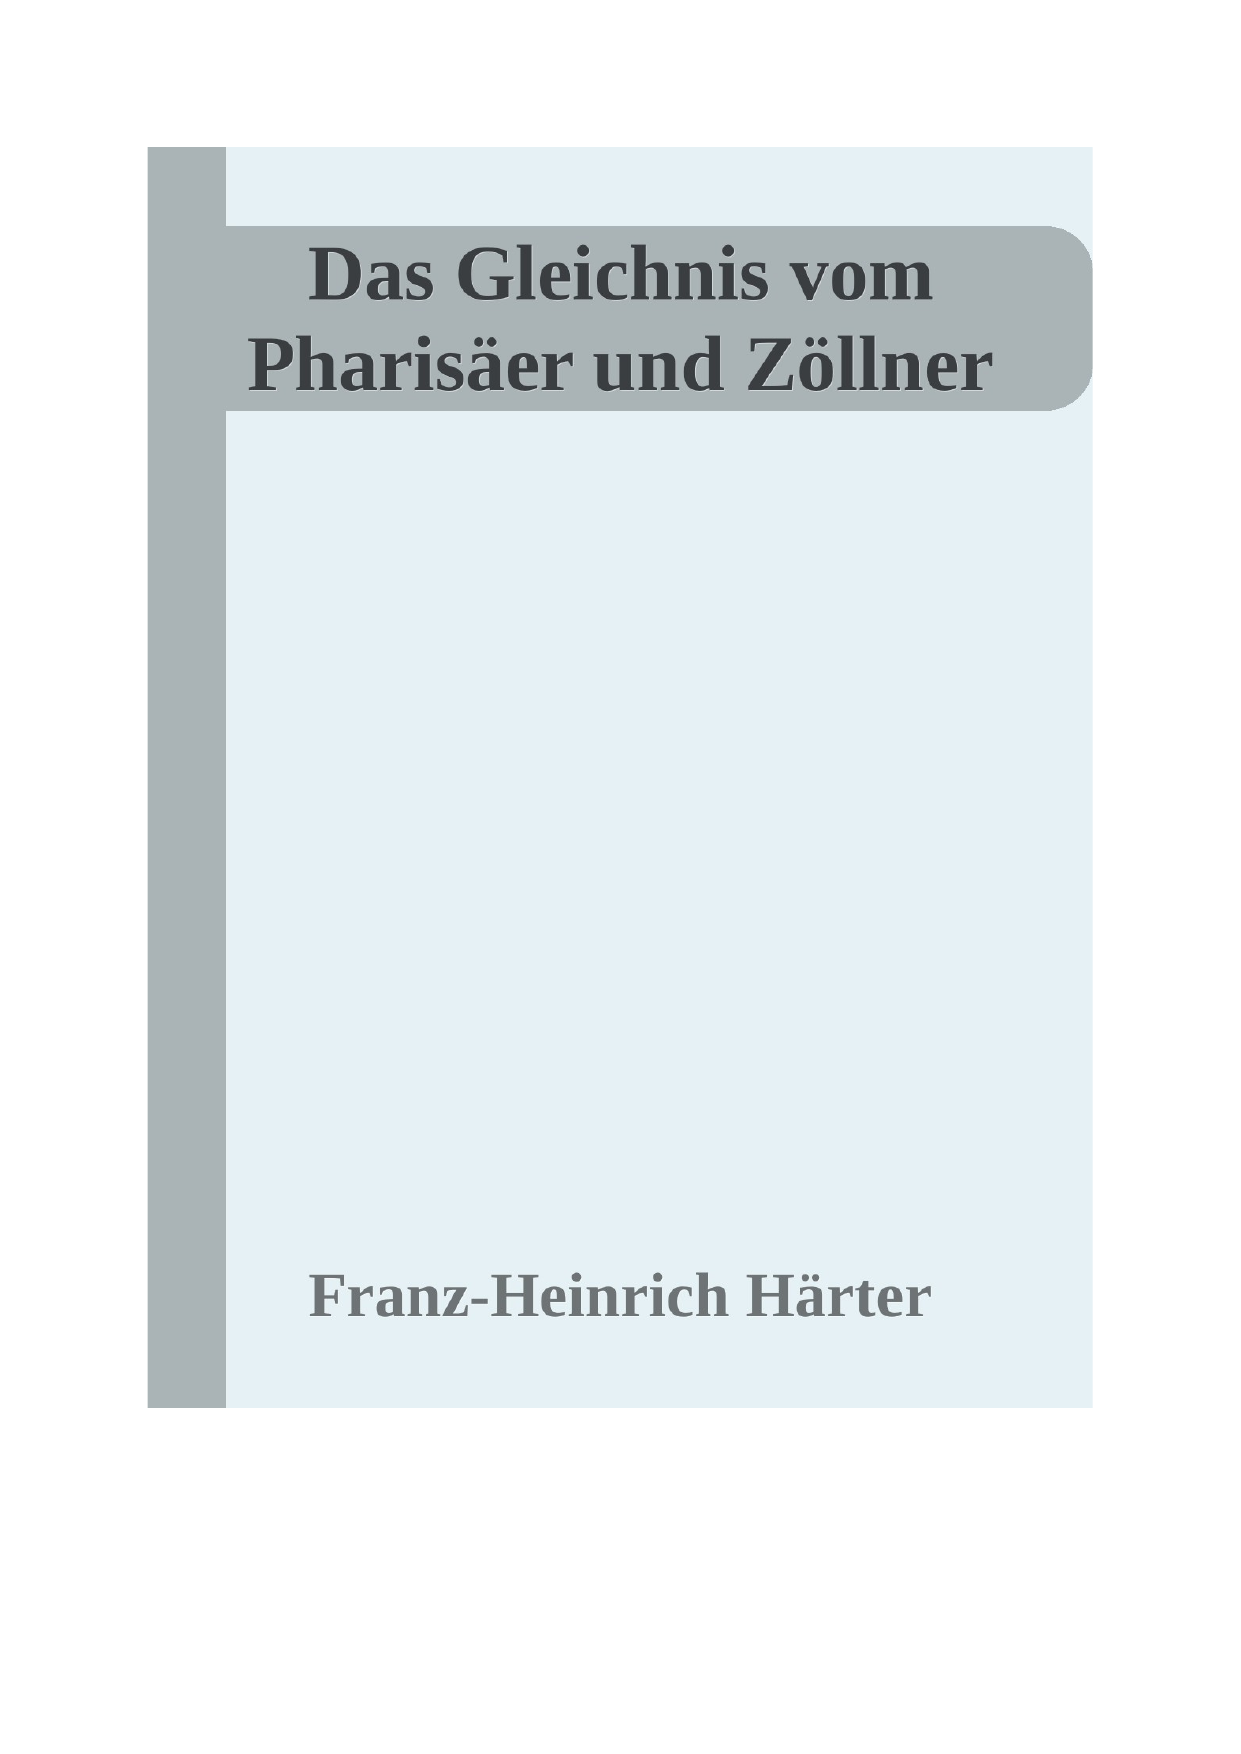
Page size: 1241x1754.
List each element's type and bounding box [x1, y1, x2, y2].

picture [147, 147, 1093, 1408]
